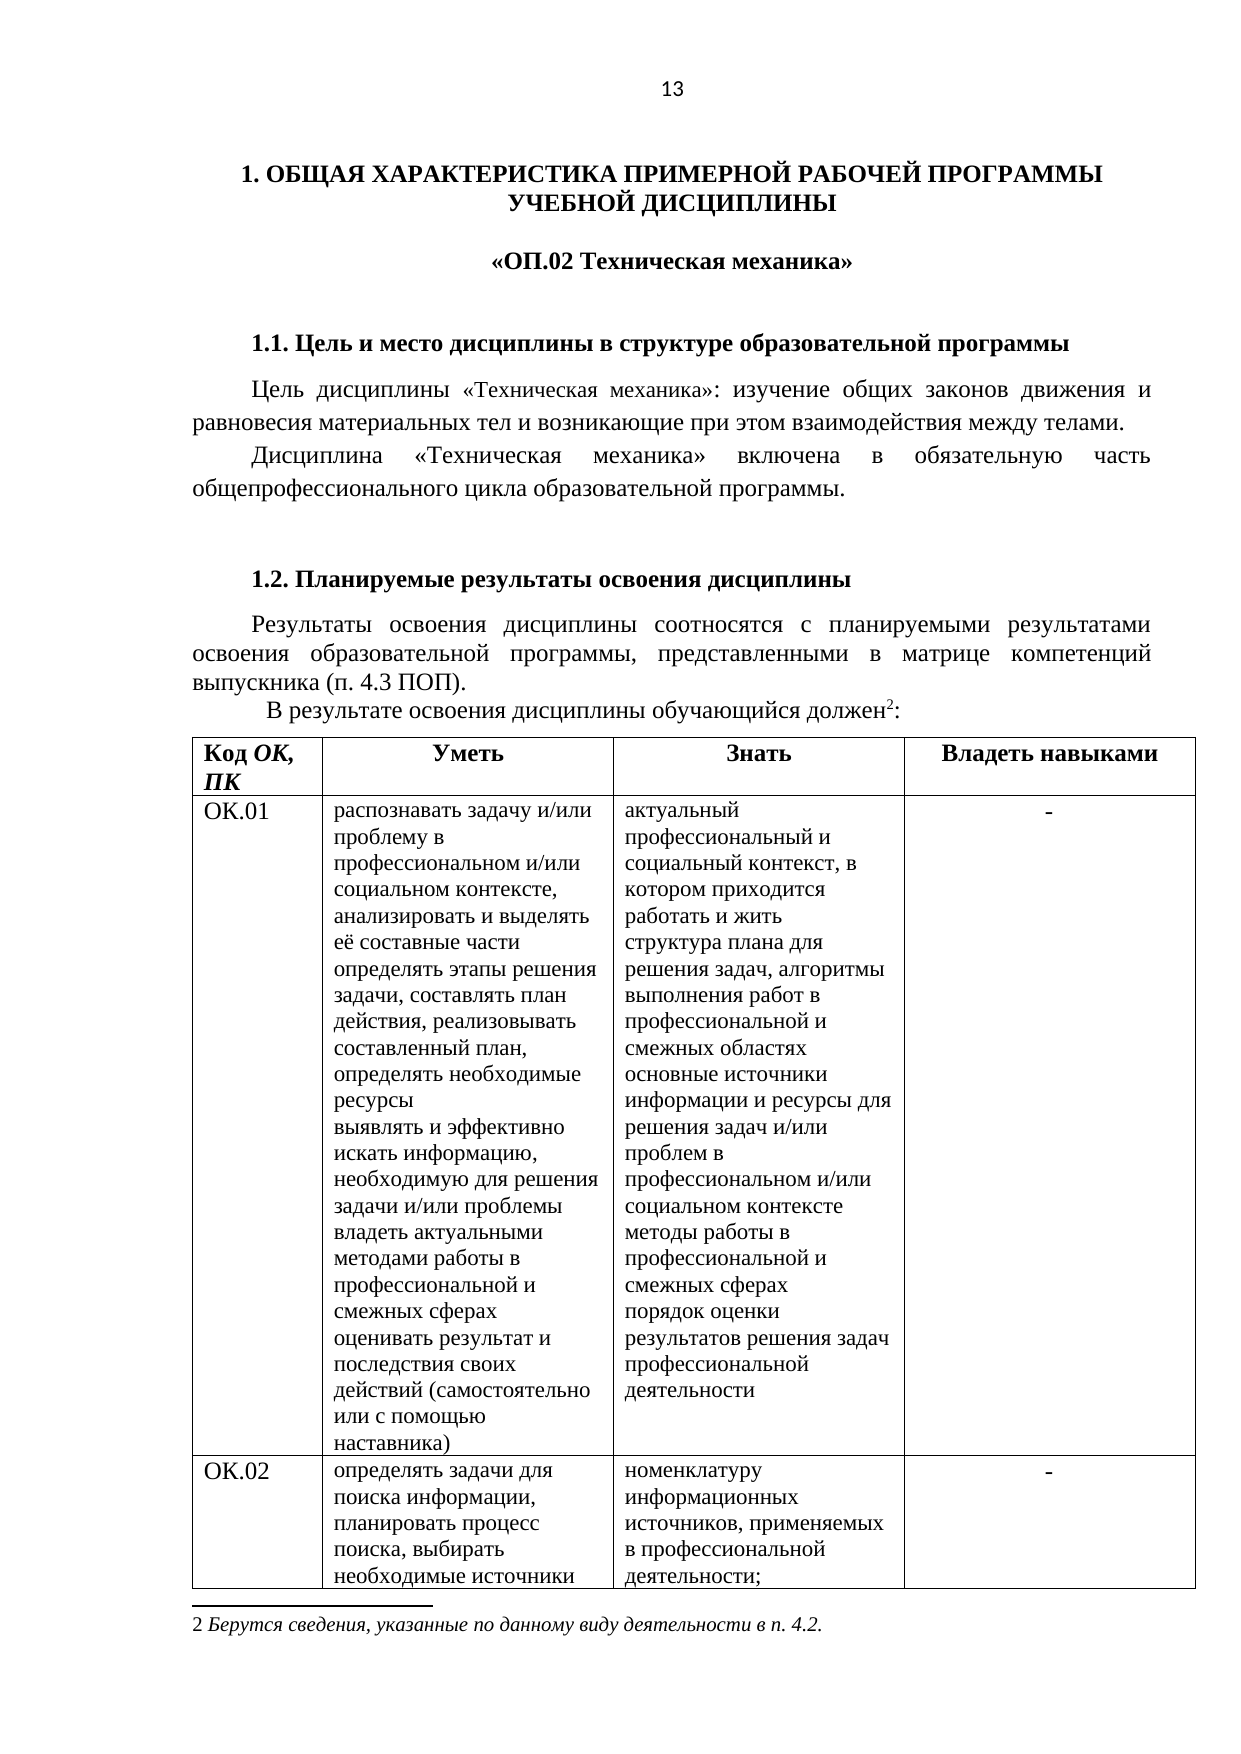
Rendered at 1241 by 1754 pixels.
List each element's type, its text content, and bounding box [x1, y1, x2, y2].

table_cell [614, 1456, 904, 1588]
table_header Код ОК, ПК [193, 738, 322, 795]
text 1. Общая характеристика ПРИМЕРНОЙ РАБОЧЕЙ ПРОГРАММЫ УЧЕБНОЙ ДИСЦИПЛИНЫ [192, 159, 1152, 217]
table_header Уметь [323, 738, 613, 795]
table_header Владеть навыками [905, 738, 1195, 795]
text Результаты освоения дисциплины соотносятся с планируемыми результатами освоения образовательной программы, представленными в матрице компетенций выпускника (п. 4.3 ПОП). [192, 609, 1152, 696]
table_cell ОК.02 [193, 1456, 322, 1588]
text 1.2. Планируемые результаты освоения дисциплины [192, 564, 1152, 593]
table_cell - [905, 796, 1195, 1455]
table_header Знать [614, 738, 904, 795]
text В результате освоения дисциплины обучающийся должен: [192, 696, 1152, 724]
text 1.1. Цель и место дисциплины в структуре образовательной программы [192, 328, 1152, 357]
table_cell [323, 1456, 613, 1588]
table_cell ОК.01 [193, 796, 322, 1455]
text Цель дисциплины «Техническая механика»: изучение общих законов движения и равновесия материальных тел и возникающие при этом взаимодействия между телами. [192, 374, 1152, 436]
table_cell распознавать задачу и/или проблему в профессиональном и/или социальном контексте, анализировать и выделять её составные части определять этапы решения задачи, составлять план действия, реализовывать составленный план, определять необходимые ресурсы выявлять и эффективно искать информацию, необходимую для решения задачи и/или проблемы владеть актуальными методами работы в профессиональной и смежных сферах оценивать результат и последствия своих действий (самостоятельно или с помощью наставника) [323, 796, 613, 1455]
text «ОП.02 Техническая механика» [192, 246, 1152, 274]
table_cell актуальный профессиональный и социальный контекст, в котором приходится работать и жить структура плана для решения задач, алгоритмы выполнения работ в профессиональной и смежных областях основные источники информации и ресурсы для решения задач и/или проблем в профессиональном и/или социальном контексте методы работы в профессиональной и смежных сферах порядок оценки результатов решения задач профессиональной деятельности [614, 796, 904, 1455]
table_cell - [905, 1456, 1195, 1588]
text Дисциплина «Техническая механика» включена в обязательную часть общепрофессионального цикла образовательной программы. [192, 440, 1152, 502]
